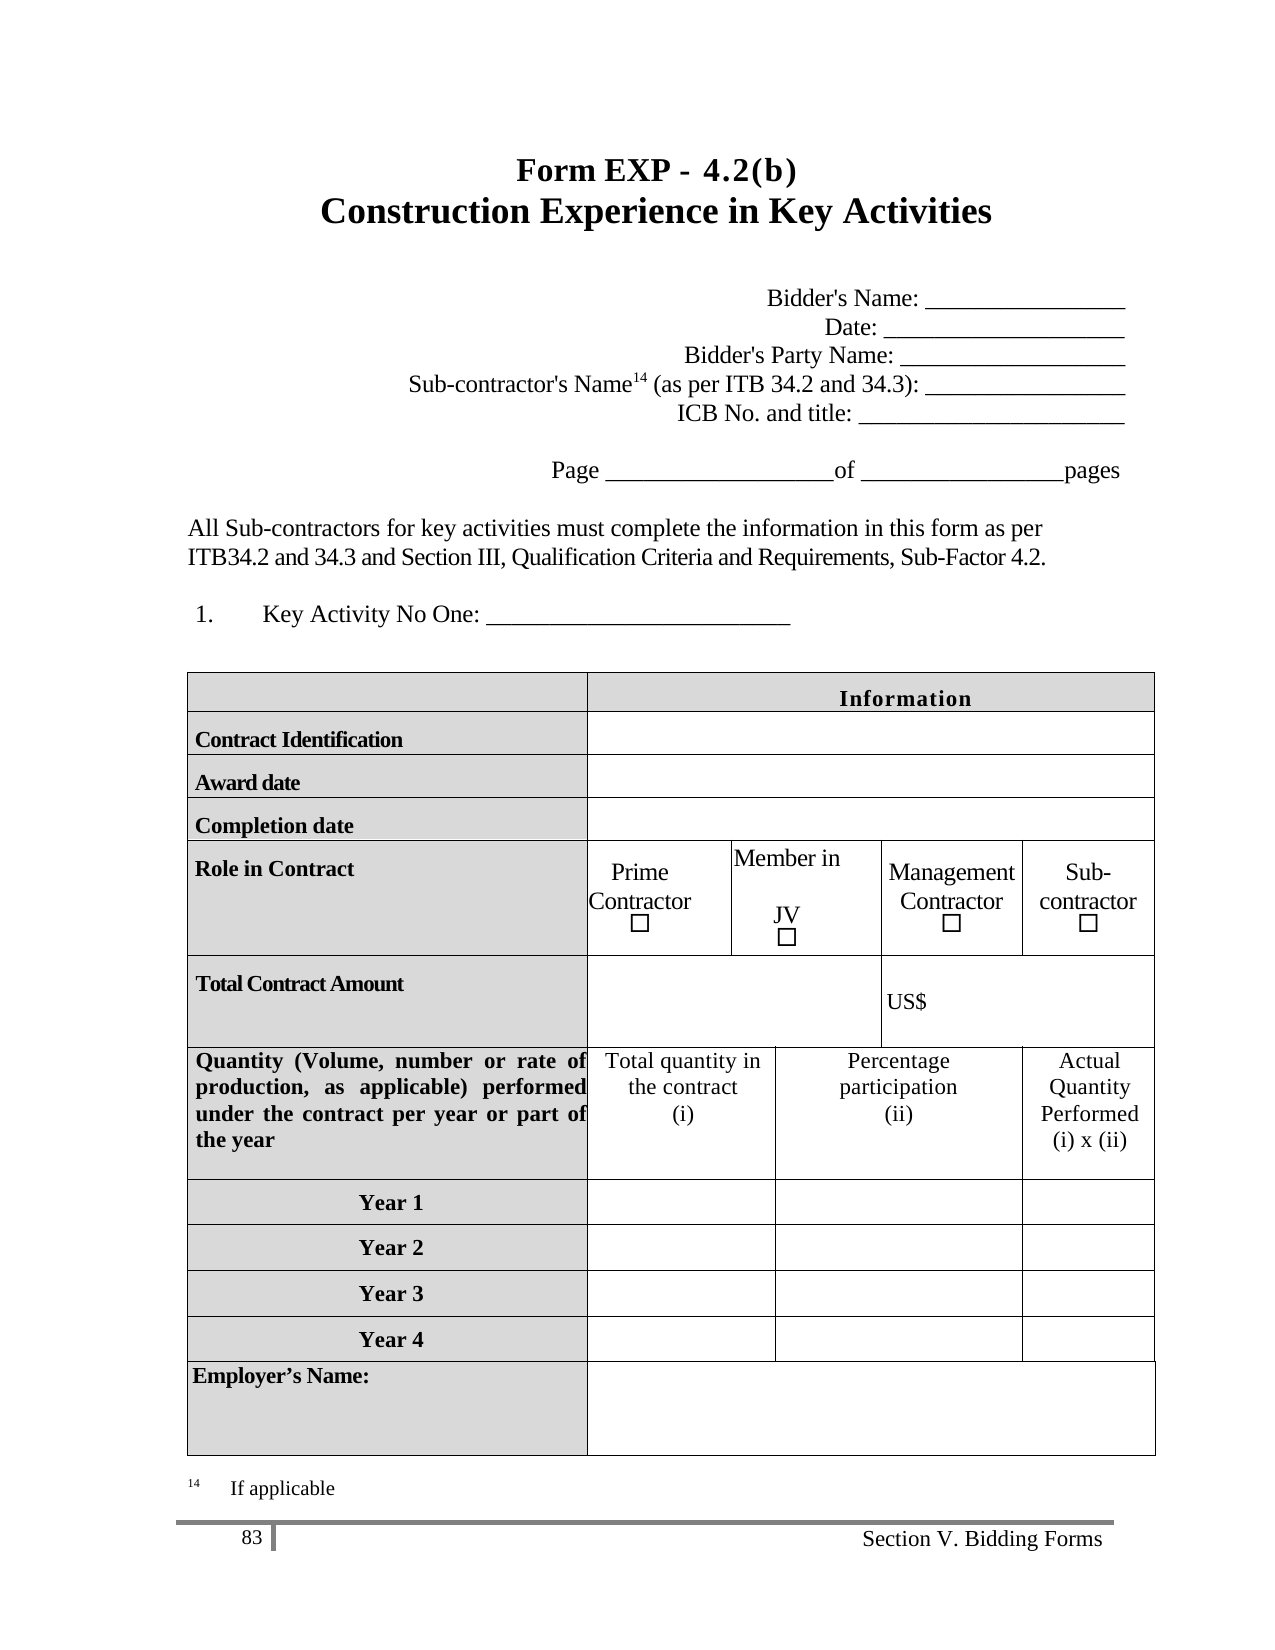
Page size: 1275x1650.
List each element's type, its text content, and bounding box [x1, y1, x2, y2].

table_cell [1023, 1317, 1154, 1361]
table_cell [776, 1180, 1022, 1224]
table_cell Award date [188, 755, 587, 796]
text All Sub-contractors for key activities must complete the information in this form as per ITB34.2 and 34.3 and Section III, Qualification Criteria and Requirements, Sub-Factor 4.2. [187, 513, 1110, 570]
table_header Information [588, 673, 1154, 711]
table_cell [588, 1271, 775, 1316]
table_cell [588, 798, 1154, 839]
table_cell Year 4 [188, 1317, 587, 1361]
table_cell [588, 755, 1154, 796]
subtitle Construction Experience in Key Activities [187, 188, 1125, 231]
table_cell ManagementContractor [882, 841, 1022, 955]
text 1. Key Activity No One: ________________________ [187, 599, 1110, 628]
text Form EXP - 4.2(b) [187, 150, 1125, 188]
table_cell Quantity (Volume, number or rate of production, as applicable) performed under the contract per year or part of the year [188, 1048, 587, 1179]
table_cell [588, 712, 1154, 754]
table_cell Percentage participation (ii) [776, 1048, 1022, 1179]
text Bidder's Name: ________________ Date: ___________________ Bidder's Party Name: __________________ Sub-contractor's Name (as per ITB 34.2 and 34.3): ________________ ICB No. and title: _____________________ [187, 283, 1125, 427]
table_cell [588, 1317, 775, 1361]
table_cell [776, 1271, 1022, 1316]
table_cell [588, 1362, 1155, 1455]
table_cell [776, 1225, 1022, 1270]
table_header [188, 673, 587, 711]
table_cell Role in Contract [188, 841, 587, 955]
table_cell Actual Quantity Performed (i) x (ii) [1023, 1048, 1154, 1179]
table_cell [1023, 1180, 1154, 1224]
table_cell [588, 1225, 775, 1270]
table_cell US$ [882, 956, 1154, 1046]
table_cell Total quantity in the contract (i) [588, 1048, 775, 1179]
table_cell Contract Identification [188, 712, 587, 754]
table_cell Year 2 [188, 1225, 587, 1270]
table_cell [1023, 1271, 1154, 1316]
table_cell Completion date [188, 798, 587, 839]
table_cell Year 1 [188, 1180, 587, 1224]
table_cell [1023, 1225, 1154, 1270]
table_cell Total Contract Amount [188, 956, 587, 1046]
table_cell Employer’s Name: [188, 1362, 587, 1455]
table_cell [588, 1180, 775, 1224]
table_cell Sub-contractor [1023, 841, 1154, 955]
table_cell Year 3 [188, 1271, 587, 1316]
table_cell Member in JV [732, 841, 881, 955]
table_cell [776, 1317, 1022, 1361]
text Page __________________of ________________pages [551, 455, 1125, 484]
table_cell Prime Contractor [588, 841, 731, 955]
table_cell [588, 956, 881, 1046]
